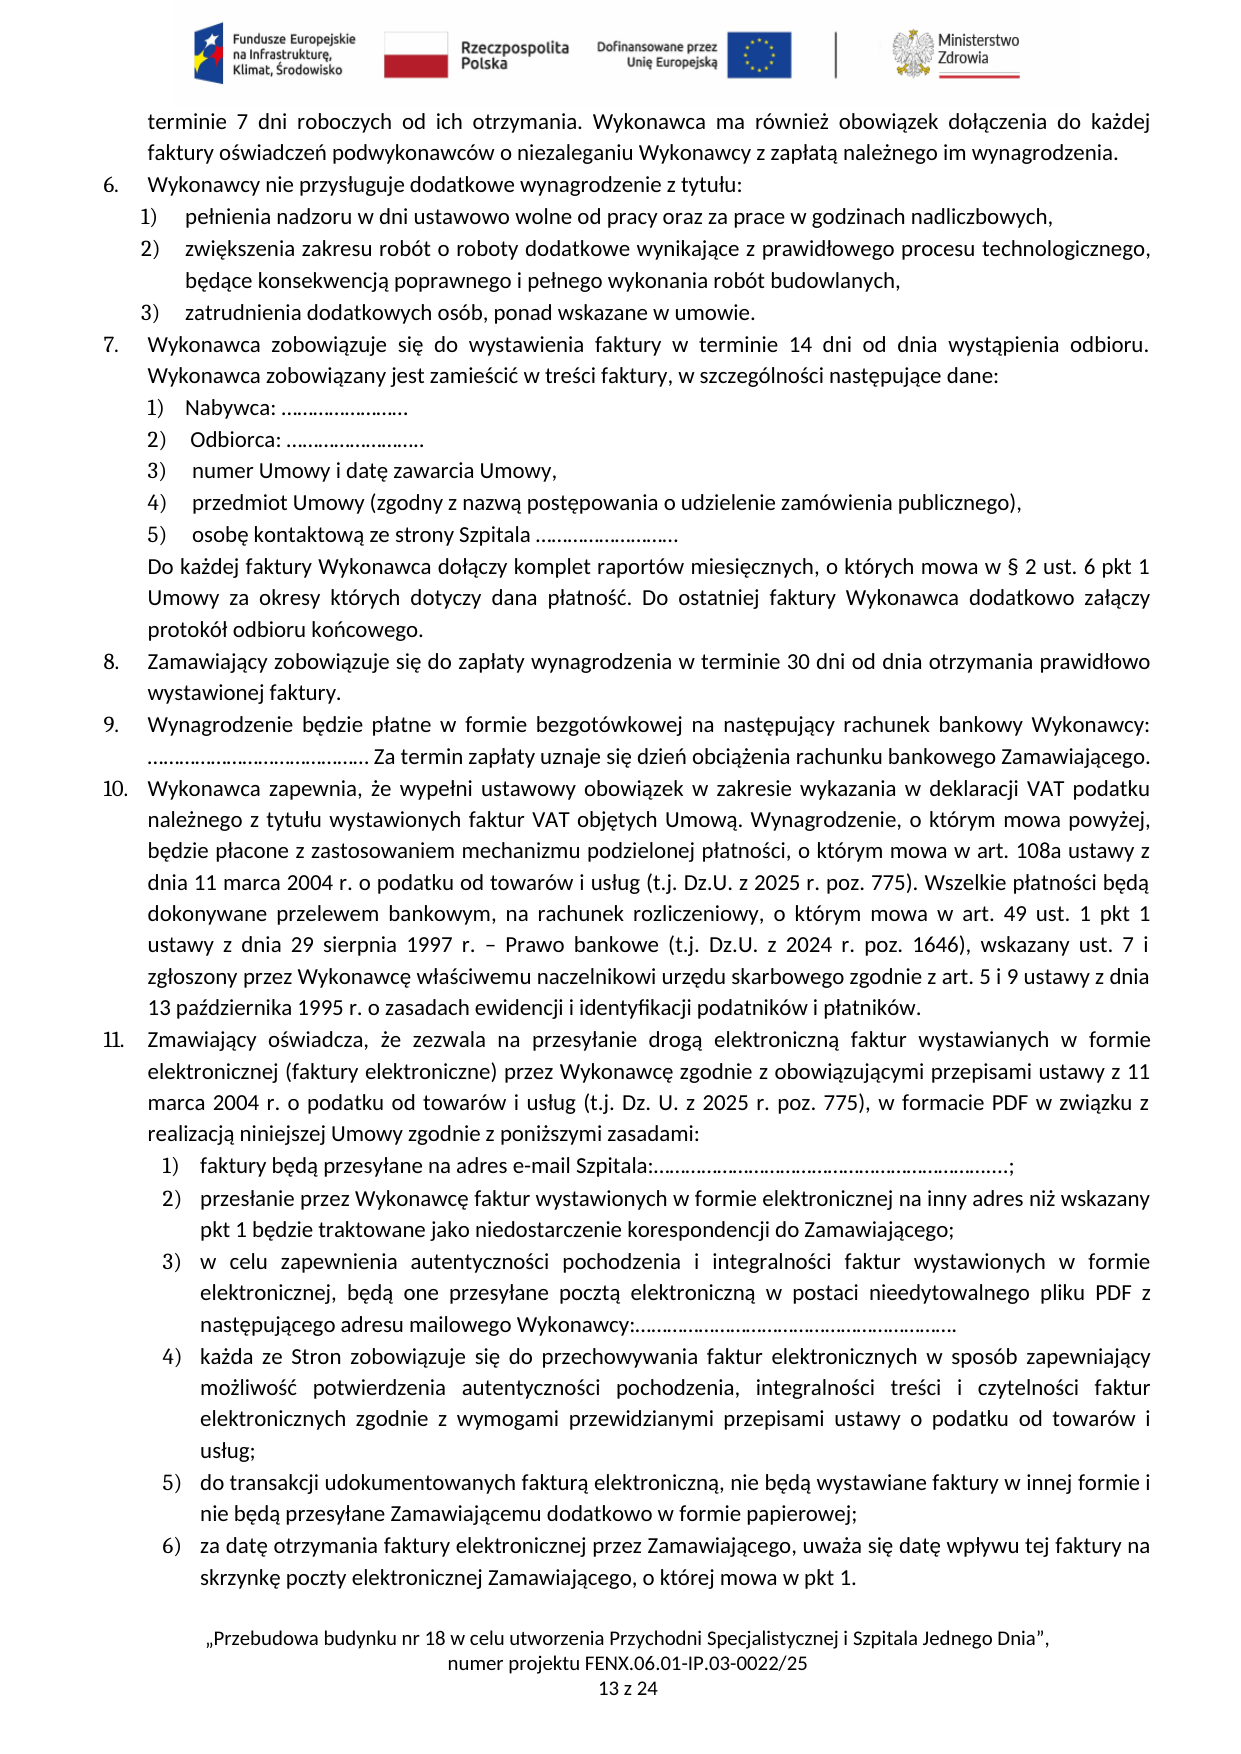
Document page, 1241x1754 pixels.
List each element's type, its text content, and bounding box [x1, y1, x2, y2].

list Wynagrodzenie będzie płatne w formie bezgotówkowej na następujący rachunek bankowy Wykonawcy: …………………………………… Za termin zapłaty uznaje się dzień obciążenia rachunku bankowego Zamawiającego. [103, 710, 1152, 770]
list numer Umowy i datę zawarcia Umowy, [147, 456, 1152, 484]
list przesłanie przez Wykonawcę faktur wystawionych w formie elektronicznej na inny adres niż wskazany pkt 1 będzie traktowane jako niedostarczenie korespondencji do Zamawiającego; [162, 1184, 1152, 1243]
list Wykonawca zobowiązuje się do wystawienia faktury w terminie 14 dni od dnia wystąpienia odbioru. Wykonawca zobowiązany jest zamieścić w treści faktury, w szczególności następujące dane: [103, 330, 1152, 389]
picture [174, 0, 1082, 107]
text Do każdej faktury Wykonawca dołączy komplet raportów miesięcznych, o których mowa w § 2 ust. 6 pkt 1 Umowy za okresy których dotyczy dana płatność. Do ostatniej faktury Wykonawca dodatkowo załączy protokół odbioru końcowego. [147, 552, 1152, 643]
list faktury będą przesyłane na adres e-mail Szpitala:………………………………………………………....; [162, 1152, 1152, 1179]
list osobę kontaktową ze strony Szpitala ……………………… [147, 520, 1152, 548]
list za datę otrzymania faktury elektronicznej przez Zamawiającego, uważa się datę wpływu tej faktury na skrzynkę poczty elektronicznej Zamawiającego, o której mowa w pkt 1. [162, 1531, 1152, 1591]
list zatrudnienia dodatkowych osób, ponad wskazane w umowie. [141, 298, 1152, 326]
list pełnienia nadzoru w dni ustawowo wolne od pracy oraz za prace w godzinach nadliczbowych, [141, 202, 1152, 230]
list do transakcji udokumentowanych fakturą elektroniczną, nie będą wystawiane faktury w innej formie i nie będą przesyłane Zamawiającemu dodatkowo w formie papierowej; [162, 1468, 1152, 1527]
list przedmiot Umowy (zgodny z nazwą postępowania o udzielenie zamówienia publicznego), [147, 488, 1152, 516]
list Odbiorca: …………………….. [147, 425, 1152, 453]
list Zamawiający zobowiązuje się do zapłaty wynagrodzenia w terminie 30 dni od dnia otrzymania prawidłowo wystawionej faktury. [103, 647, 1152, 706]
list Wykonawcy nie przysługuje dodatkowe wynagrodzenie z tytułu: [103, 170, 1152, 198]
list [103, 107, 1152, 166]
list Nabywca: …………………… [147, 393, 1152, 421]
list w celu zapewnienia autentyczności pochodzenia i integralności faktur wystawionych w formie elektronicznej, będą one przesyłane pocztą elektroniczną w postaci nieedytowalnego pliku PDF z następującego adresu mailowego Wykonawcy:……………………………………………………. [162, 1247, 1152, 1338]
list Zmawiający oświadcza, że zezwala na przesyłanie drogą elektroniczną faktur wystawianych w formie elektronicznej (faktury elektroniczne) przez Wykonawcę zgodnie z obowiązującymi przepisami ustawy z 11 marca 2004 r. o podatku od towarów i usług (t.j. Dz. U. z 2025 r. poz. 775), w formacie PDF w związku z realizacją niniejszej Umowy zgodnie z poniższymi zasadami: [103, 1025, 1152, 1147]
list każda ze Stron zobowiązuje się do przechowywania faktur elektronicznych w sposób zapewniający możliwość potwierdzenia autentyczności pochodzenia, integralności treści i czytelności faktur elektronicznych zgodnie z wymogami przewidzianymi przepisami ustawy o podatku od towarów i usług; [162, 1342, 1152, 1464]
list zwiększenia zakresu robót o roboty dodatkowe wynikające z prawidłowego procesu technologicznego, będące konsekwencją poprawnego i pełnego wykonania robót budowlanych, [141, 234, 1152, 294]
list Wykonawca zapewnia, że wypełni ustawowy obowiązek w zakresie wykazania w deklaracji VAT podatku należnego z tytułu wystawionych faktur VAT objętych Umową. Wynagrodzenie, o którym mowa powyżej, będzie płacone z zastosowaniem mechanizmu podzielonej płatności, o którym mowa w art. 108a ustawy z dnia 11 marca 2004 r. o podatku od towarów i usług (t.j. Dz.U. z 2025 r. poz. 775). Wszelkie płatności będą dokonywane przelewem bankowym, na rachunek rozliczeniowy, o którym mowa w art. 49 ust. 1 pkt 1 ustawy z dnia 29 sierpnia 1997 r. – Prawo bankowe (t.j. Dz.U. z 2024 r. poz. 1646), wskazany ust. 7 i zgłoszony przez Wykonawcę właściwemu naczelnikowi urzędu skarbowego zgodnie z art. 5 i 9 ustawy z dnia 13 października 1995 r. o zasadach ewidencji i identyfikacji podatników i płatników. [103, 774, 1152, 1021]
